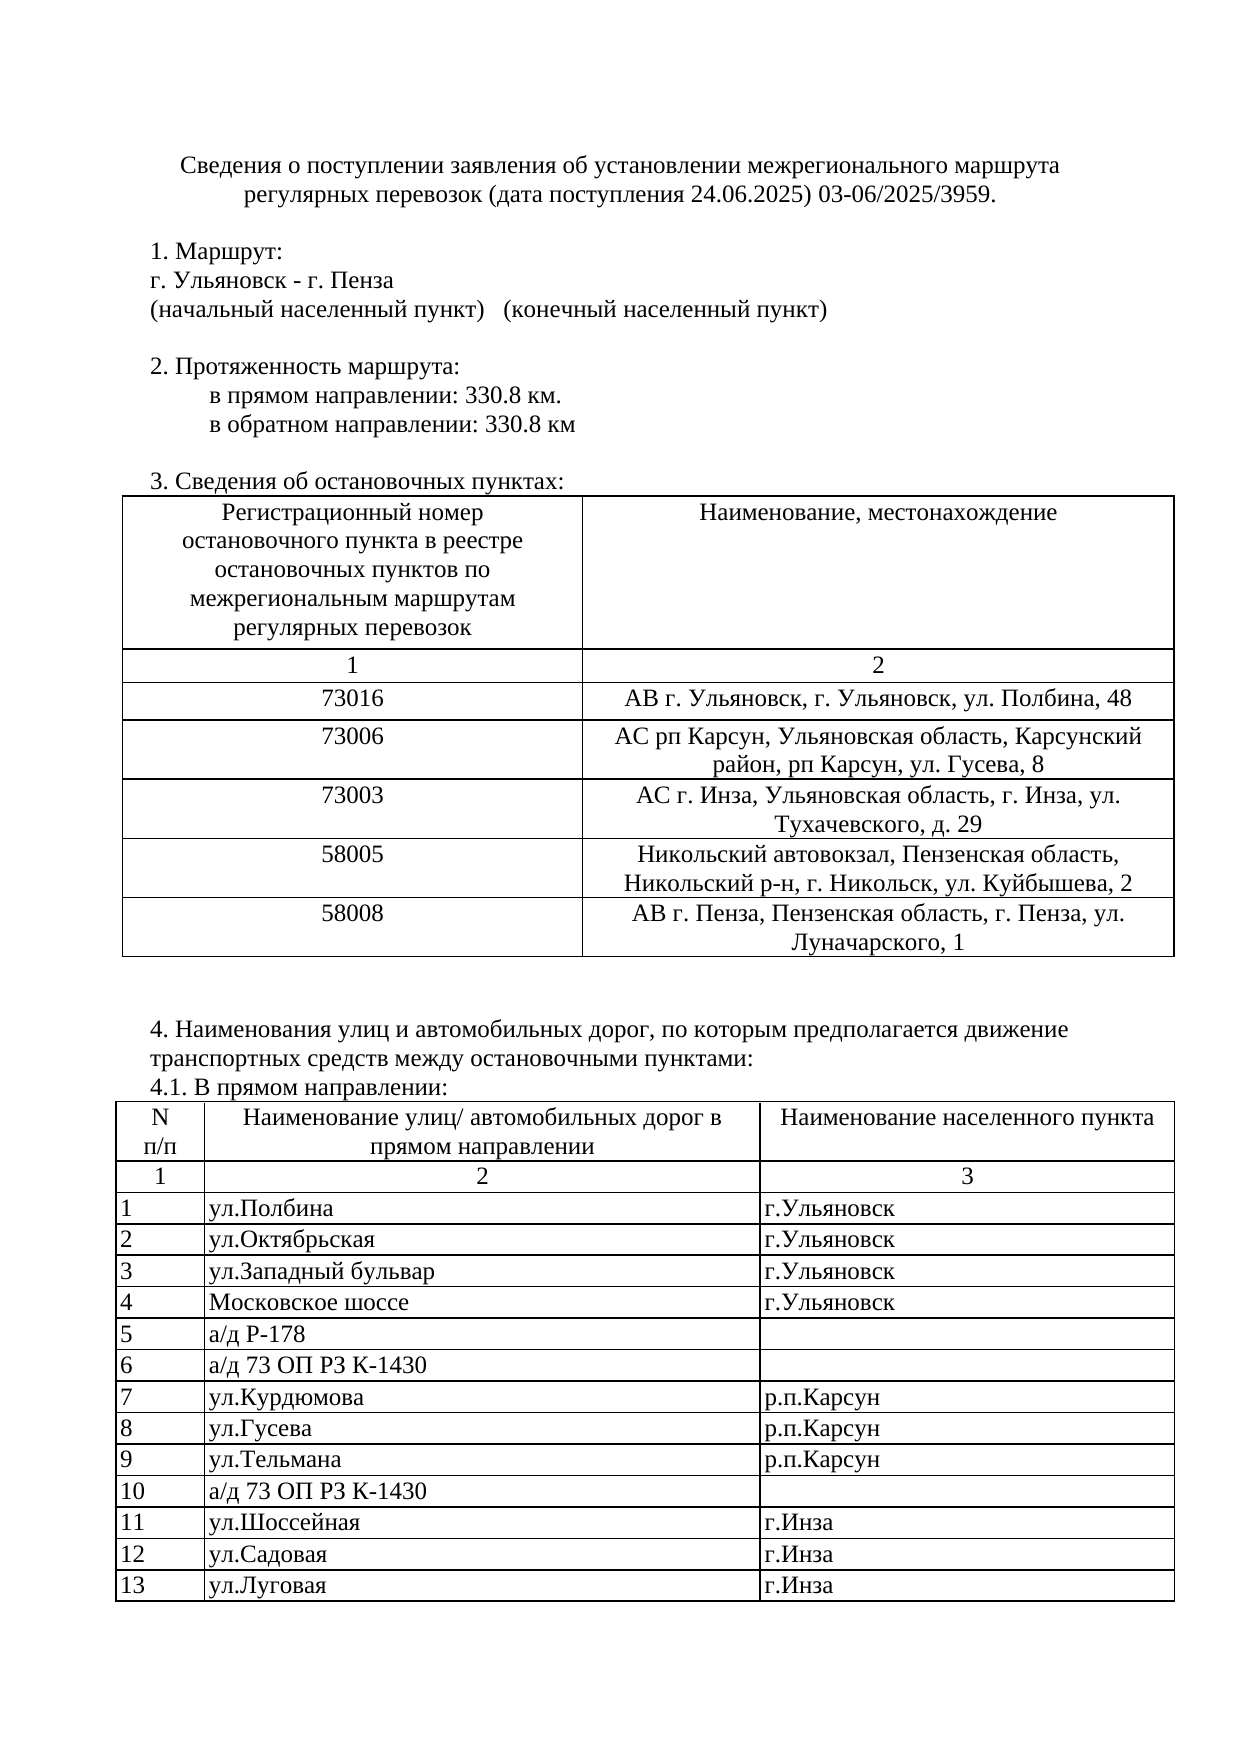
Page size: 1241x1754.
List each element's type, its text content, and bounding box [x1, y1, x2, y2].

table_header Наименование населенного пункта [761, 1102, 1174, 1160]
text 4. Наименования улиц и автомобильных дорог, по которым предполагается движение транспортных средств между остановочными пунктами: [150, 1014, 1090, 1072]
table_cell АВ г. Пенза, Пензенская область, г. Пенза, ул. Луначарского, 1 [583, 898, 1173, 956]
table_cell 8 [117, 1413, 204, 1443]
table_cell 12 [117, 1539, 204, 1569]
table_cell АС г. Инза, Ульяновская область, г. Инза, ул. Тухачевского, д. 29 [583, 780, 1173, 837]
table_cell г.Ульяновск [761, 1225, 1174, 1254]
text Сведения о поступлении заявления об установлении межрегионального маршрута регулярных перевозок (дата поступления 24.06.2025) 03-06/2025/3959. [150, 150, 1090, 207]
text 3. Сведения об остановочных пунктах: [150, 466, 1090, 495]
text 2. Протяженность маршрута: [150, 351, 1090, 380]
table_cell 2 [583, 650, 1173, 681]
table_cell 6 [117, 1350, 204, 1380]
table_header Наименование, местонахождение [583, 497, 1173, 648]
table_cell 5 [117, 1319, 204, 1349]
table_cell ул.Шоссейная [205, 1508, 759, 1537]
table_cell г.Ульяновск [761, 1193, 1174, 1223]
table_cell р.п.Карсун [761, 1382, 1174, 1412]
text в обратном направлении: 330.8 км [150, 409, 1090, 437]
table_cell Московское шоссе [205, 1287, 759, 1317]
table_cell [761, 1476, 1174, 1506]
text г. Ульяновск - г. Пенза [150, 265, 1090, 294]
table_cell 13 [117, 1571, 204, 1600]
table_cell [761, 1319, 1174, 1349]
table_cell АС рп Карсун, Ульяновская область, Карсунский район, рп Карсун, ул. Гусева, 8 [583, 721, 1173, 778]
table_cell 58008 [123, 898, 582, 956]
table_header Регистрационный номер остановочного пункта в реестре остановочных пунктов по межрегиональным маршрутам регулярных перевозок [123, 497, 582, 648]
table_cell а/д Р-178 [205, 1319, 759, 1349]
table_header Наименование улиц/ автомобильных дорог в прямом направлении [205, 1102, 760, 1160]
table_cell 4 [117, 1287, 204, 1317]
table_cell 9 [117, 1445, 204, 1474]
table_cell ул.Западный бульвар [205, 1256, 759, 1286]
table_cell ул.Тельмана [205, 1445, 759, 1474]
text 1. Маршрут: [150, 236, 1090, 265]
table_cell г.Инза [761, 1508, 1174, 1537]
table_cell 7 [117, 1382, 204, 1412]
table_cell 1 [117, 1193, 204, 1223]
table_cell 1 [123, 650, 582, 681]
table_cell г.Инза [761, 1571, 1174, 1600]
table_cell ул.Садовая [205, 1539, 759, 1569]
table_cell ул.Октябрьская [205, 1225, 759, 1254]
table_cell а/д 73 ОП РЗ К-1430 [205, 1350, 759, 1380]
table_cell 11 [117, 1508, 204, 1537]
table_cell 1 [117, 1162, 204, 1191]
table_cell 10 [117, 1476, 204, 1506]
table_cell 73016 [123, 683, 582, 719]
table_cell 58005 [123, 839, 582, 896]
table_cell р.п.Карсун [761, 1413, 1174, 1443]
table_cell 73006 [123, 721, 582, 778]
table_cell 3 [117, 1256, 204, 1286]
text (начальный населенный пункт) (конечный населенный пункт) [150, 294, 1090, 322]
table_cell АВ г. Ульяновск, г. Ульяновск, ул. Полбина, 48 [583, 683, 1173, 719]
table_cell 2 [205, 1162, 759, 1191]
table_cell а/д 73 ОП РЗ К-1430 [205, 1476, 759, 1506]
table_cell 2 [117, 1225, 204, 1254]
table_cell г.Ульяновск [761, 1287, 1174, 1317]
table_cell 73003 [123, 780, 582, 837]
table_cell ул.Луговая [205, 1571, 759, 1600]
table_cell г.Ульяновск [761, 1256, 1174, 1286]
text в прямом направлении: 330.8 км. [150, 380, 1090, 409]
text 4.1. В прямом направлении: [150, 1072, 1090, 1101]
table_cell ул.Полбина [205, 1193, 759, 1223]
table_cell ул.Курдюмова [205, 1382, 759, 1412]
table_cell г.Инза [761, 1539, 1174, 1569]
table_cell [761, 1350, 1174, 1380]
table_cell ул.Гусева [205, 1413, 759, 1443]
table_cell Никольский автовокзал, Пензенская область, Никольский р-н, г. Никольск, ул. Куйбышева, 2 [583, 839, 1173, 896]
table_cell 3 [761, 1162, 1174, 1191]
table_header N п/п [117, 1102, 204, 1160]
table_cell р.п.Карсун [761, 1445, 1174, 1474]
